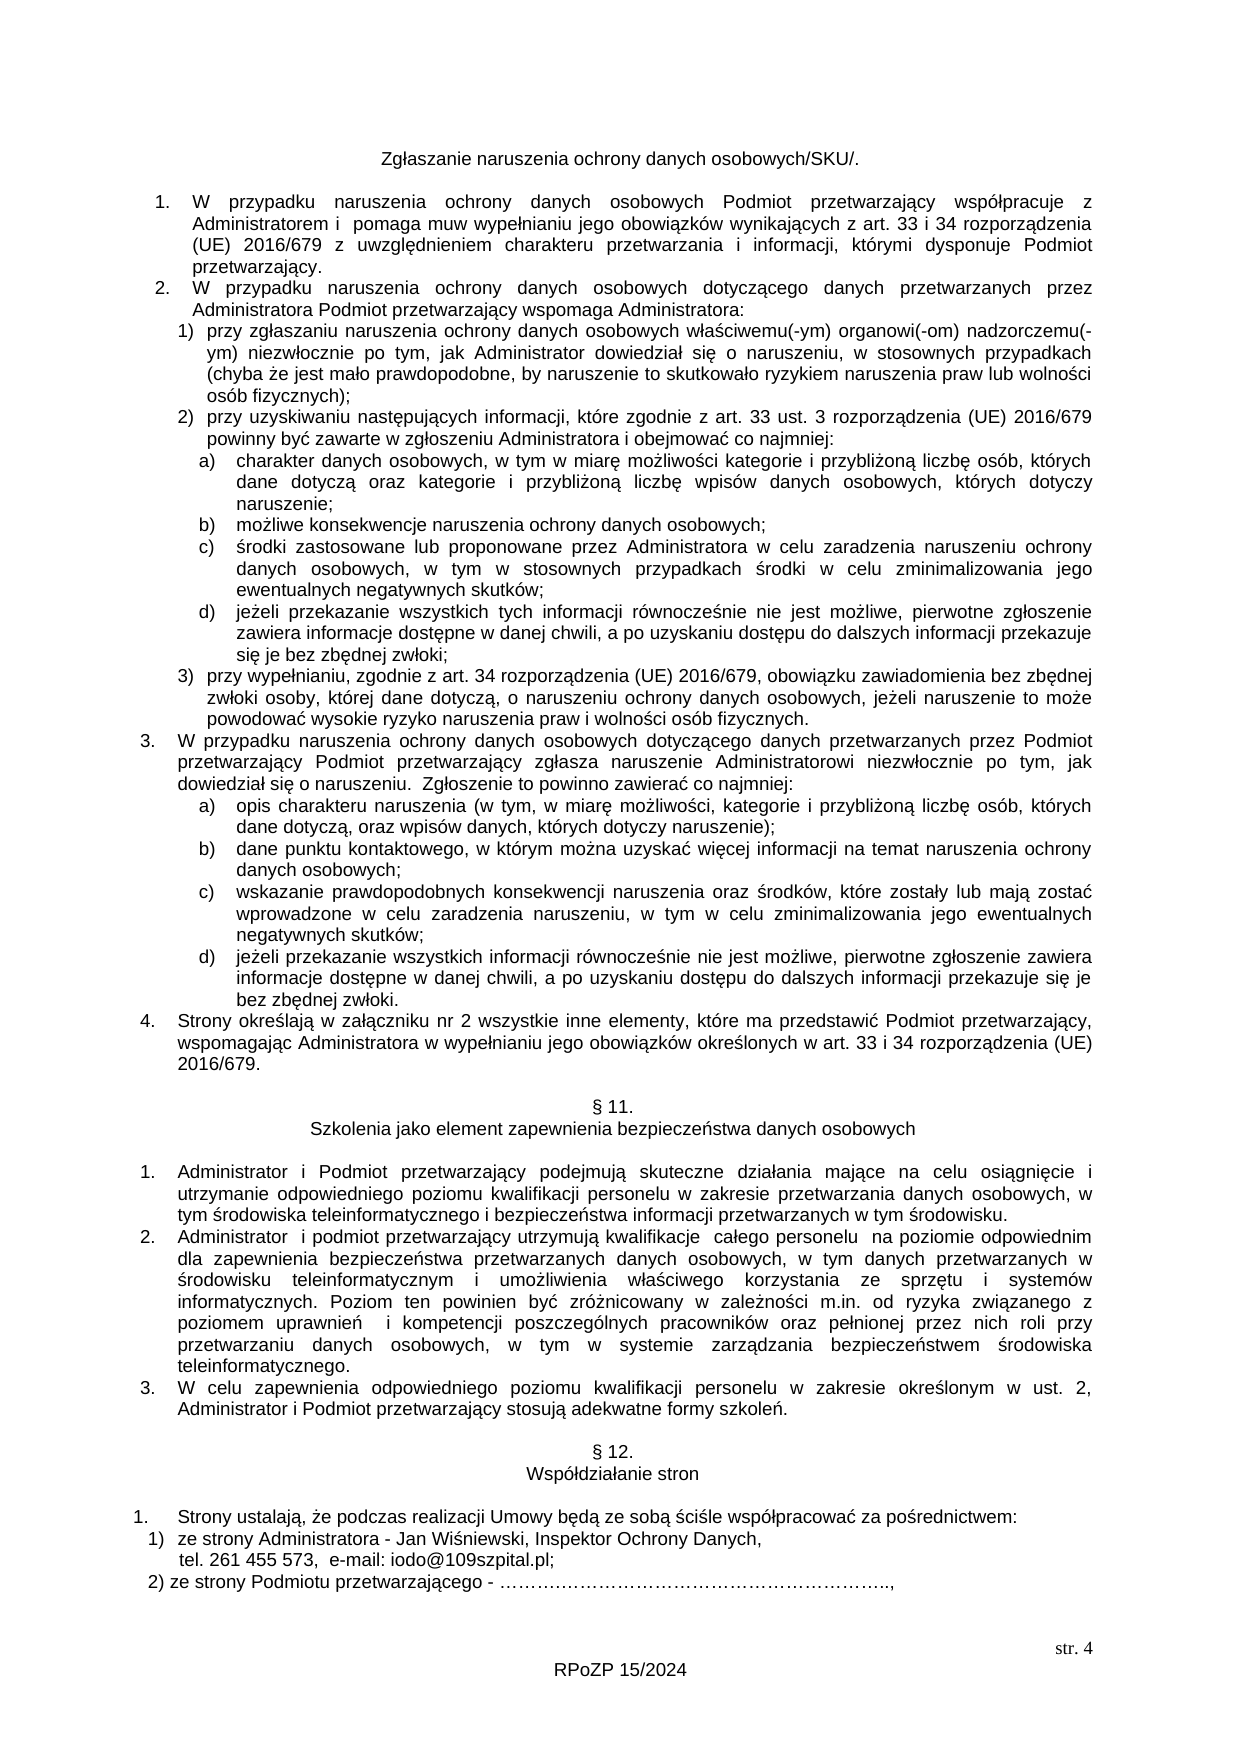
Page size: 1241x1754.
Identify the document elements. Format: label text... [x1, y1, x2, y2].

list Administrator i Podmiot przetwarzający podejmują skuteczne działania mające na celu osiągnięcie i utrzymanie odpowiedniego poziomu kwalifikacji personelu w zakresie przetwarzania danych osobowych, w tym środowiska teleinformatycznego i bezpieczeństwa informacji przetwarzanych w tym środowisku. [140, 1161, 1093, 1226]
list Strony określają w załączniku nr 2 wszystkie inne elementy, które ma przedstawić Podmiot przetwarzający, wspomagając Administratora w wypełnianiu jego obowiązków określonych w art. 33 i 34 rozporządzenia (UE) 2016/679. [140, 1010, 1093, 1075]
list środki zastosowane lub proponowane przez Administratora w celu zaradzenia naruszeniu ochrony danych osobowych, w tym w stosownych przypadkach środki w celu zminimalizowania jego ewentualnych negatywnych skutków; [199, 536, 1093, 600]
list W przypadku naruszenia ochrony danych osobowych dotyczącego danych przetwarzanych przez Podmiot przetwarzający Podmiot przetwarzający zgłasza naruszenie Administratorowi niezwłocznie po tym, jak dowiedział się o naruszeniu. Zgłoszenie to powinno zawierać co najmniej: [140, 730, 1093, 794]
list wskazanie prawdopodobnych konsekwencji naruszenia oraz środków, które zostały lub mają zostać wprowadzone w celu zaradzenia naruszeniu, w tym w celu zminimalizowania jego ewentualnych negatywnych skutków; [199, 881, 1093, 945]
list Zgłaszanie naruszenia ochrony danych osobowych/SKU/. [148, 148, 1093, 169]
list jeżeli przekazanie wszystkich tych informacji równocześnie nie jest możliwe, pierwotne zgłoszenie zawiera informacje dostępne w danej chwili, a po uzyskaniu dostępu do dalszych informacji przekazuje się je bez zbędnej zwłoki; [199, 600, 1093, 665]
list Administrator i podmiot przetwarzający utrzymują kwalifikacje całego personelu na poziomie odpowiednim dla zapewnienia bezpieczeństwa przetwarzanych danych osobowych, w tym danych przetwarzanych w środowisku teleinformatycznym i umożliwienia właściwego korzystania ze sprzętu i systemów informatycznych. Poziom ten powinien być zróżnicowany w zależności m.in. od ryzyka związanego z poziomem uprawnień i kompetencji poszczególnych pracowników oraz pełnionej przez nich roli przy przetwarzaniu danych osobowych, w tym w systemie zarządzania bezpieczeństwem środowiska teleinformatycznego. [140, 1226, 1093, 1377]
list W przypadku naruszenia ochrony danych osobowych Podmiot przetwarzający współpracuje z Administratorem i pomaga muw wypełnianiu jego obowiązków wynikających z art. 33 i 34 rozporządzenia (UE) 2016/679 z uwzględnieniem charakteru przetwarzania i informacji, którymi dysponuje Podmiot przetwarzający. [154, 191, 1093, 277]
list opis charakteru naruszenia (w tym, w miarę możliwości, kategorie i przybliżoną liczbę osób, których dane dotyczą, oraz wpisów danych, których dotyczy naruszenie); [199, 794, 1093, 838]
list tel. 261 455 573, e-mail: iodo@109szpital.pl; [148, 1549, 1093, 1571]
list 2) ze strony Podmiotu przetwarzającego - ……….…………………………………………….., [148, 1571, 1093, 1592]
list W celu zapewnienia odpowiedniego poziomu kwalifikacji personelu w zakresie określonym w ust. 2, Administrator i Podmiot przetwarzający stosują adekwatne formy szkoleń. [140, 1377, 1093, 1420]
list przy uzyskiwaniu następujących informacji, które zgodnie z art. 33 ust. 3 rozporządzenia (UE) 2016/679 powinny być zawarte w zgłoszeniu Administratora i obejmować co najmniej: [177, 406, 1093, 449]
list Współdziałanie stron [133, 1463, 1093, 1484]
list W przypadku naruszenia ochrony danych osobowych dotyczącego danych przetwarzanych przez Administratora Podmiot przetwarzający wspomaga Administratora: [154, 277, 1093, 320]
list § 12. [133, 1441, 1093, 1463]
list przy wypełnianiu, zgodnie z art. 34 rozporządzenia (UE) 2016/679, obowiązku zawiadomienia bez zbędnej zwłoki osoby, której dane dotyczą, o naruszeniu ochrony danych osobowych, jeżeli naruszenie to może powodować wysokie ryzyko naruszenia praw i wolności osób fizycznych. [177, 665, 1093, 730]
list charakter danych osobowych, w tym w miarę możliwości kategorie i przybliżoną liczbę osób, których dane dotyczą oraz kategorie i przybliżoną liczbę wpisów danych osobowych, których dotyczy naruszenie; [199, 449, 1093, 514]
list jeżeli przekazanie wszystkich informacji równocześnie nie jest możliwe, pierwotne zgłoszenie zawiera informacje dostępne w danej chwili, a po uzyskaniu dostępu do dalszych informacji przekazuje się je bez zbędnej zwłoki. [199, 945, 1093, 1010]
list 1. Strony ustalają, że podczas realizacji Umowy będą ze sobą ściśle współpracować za pośrednictwem: [133, 1506, 1093, 1528]
list przy zgłaszaniu naruszenia ochrony danych osobowych właściwemu(-ym) organowi(-om) nadzorczemu(-ym) niezwłocznie po tym, jak Administrator dowiedział się o naruszeniu, w stosownych przypadkach (chyba że jest mało prawdopodobne, by naruszenie to skutkowało ryzykiem naruszenia praw lub wolności osób fizycznych); [177, 320, 1093, 406]
list 1) ze strony Administratora - Jan Wiśniewski, Inspektor Ochrony Danych, [148, 1528, 1093, 1549]
list dane punktu kontaktowego, w którym można uzyskać więcej informacji na temat naruszenia ochrony danych osobowych; [199, 838, 1093, 881]
list Szkolenia jako element zapewnienia bezpieczeństwa danych osobowych [133, 1118, 1093, 1139]
list możliwe konsekwencje naruszenia ochrony danych osobowych; [199, 514, 1093, 536]
list § 11. [133, 1096, 1093, 1118]
